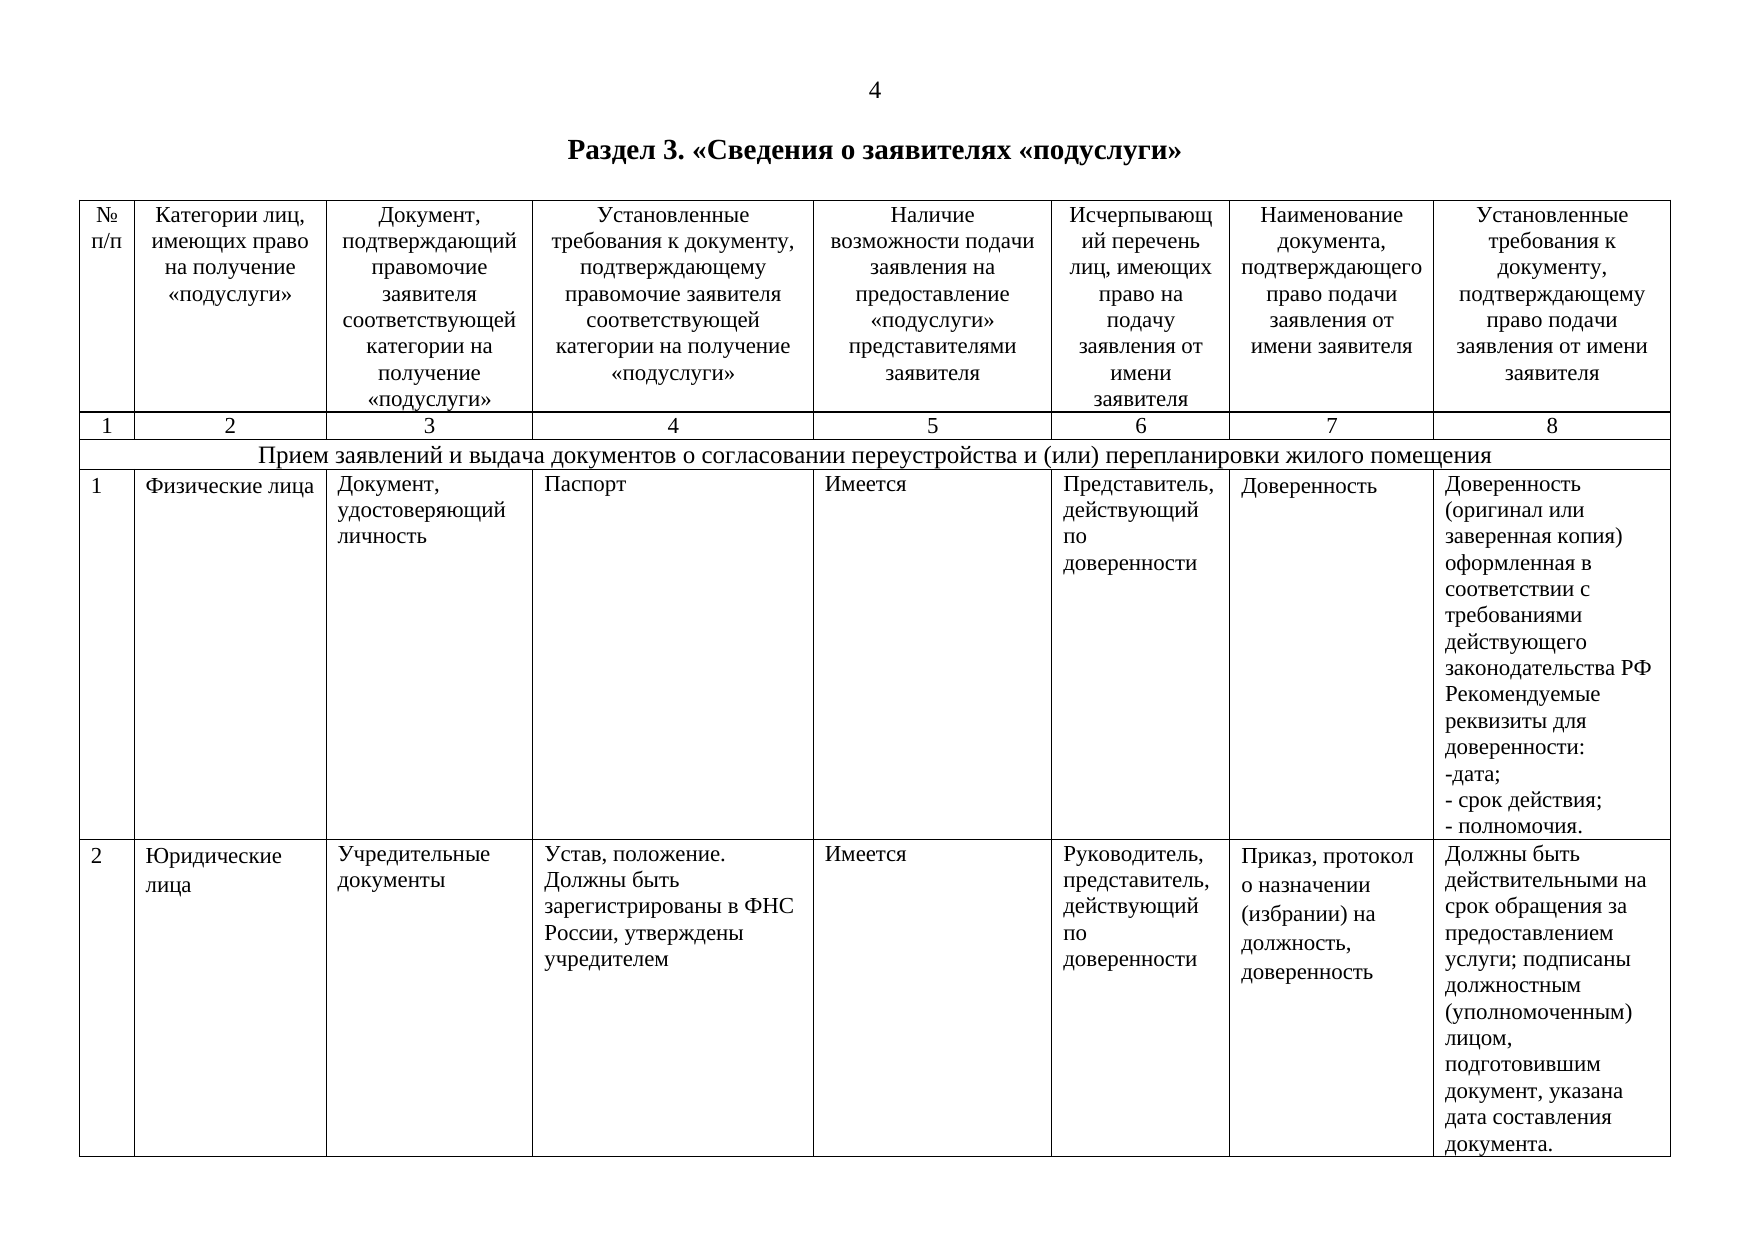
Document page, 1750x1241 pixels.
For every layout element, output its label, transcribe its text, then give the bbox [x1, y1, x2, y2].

table_cell Должны быть действительными на срок обращения за предоставлением услуги; подписаны должностным (уполномоченным) лицом, подготовившим документ, указана дата составления документа. [1434, 840, 1670, 1156]
table_cell Доверенность (оригинал или заверенная копия) оформленная в соответствии с требованиями действующего законодательства РФ Рекомендуемые реквизиты для доверенности: -дата; - срок действия; - полномочия. [1434, 470, 1670, 839]
table_cell Физические лица [135, 470, 326, 839]
table_cell Устав, положение. Должны быть зарегистрированы в ФНС России, утверждены учредителем [533, 840, 813, 1156]
table_header Установленные требования к документу, подтверждающему правомочие заявителя соответствующей категории на получение «подуслуги» [533, 201, 813, 411]
table_cell 4 [533, 413, 813, 439]
table_cell 1 [80, 470, 134, 839]
table_cell 2 [135, 413, 326, 439]
table_header Документ, подтверждающий правомочие заявителя соответствующей категории на получение «подуслуги» [327, 201, 532, 411]
table_cell Представитель, действующий по доверенности [1052, 470, 1229, 839]
table_cell 7 [1230, 413, 1433, 439]
table_cell 5 [814, 413, 1051, 439]
table_cell Доверенность [1230, 470, 1433, 839]
table_cell Приказ, протокол о назначении (избрании) на должность, доверенность [1230, 840, 1433, 1156]
text Раздел 3. «Сведения о заявителях «подуслуги» [75, 132, 1675, 166]
table_cell 8 [1434, 413, 1670, 439]
table_cell Юридические лица [135, 840, 326, 1156]
table_cell 1 [80, 413, 134, 439]
table_cell Учредительные документы [327, 840, 532, 1156]
table_header Исчерпывающий перечень лиц, имеющих право на подачу заявления от имени заявителя [1052, 201, 1229, 411]
table_header № п/п [80, 201, 134, 411]
table_header Наименование документа, подтверждающего право подачи заявления от имени заявителя [1230, 201, 1433, 411]
table_cell 2 [80, 840, 134, 1156]
table_cell Имеется [814, 840, 1051, 1156]
table_cell 6 [1052, 413, 1229, 439]
table_header Наличие возможности подачи заявления на предоставление «подуслуги» представителями заявителя [814, 201, 1051, 411]
table_header Установленные требования к документу, подтверждающему право подачи заявления от имени заявителя [1434, 201, 1670, 411]
table_cell Документ, удостоверяющий личность [327, 470, 532, 839]
table_cell Имеется [814, 470, 1051, 839]
table_cell 3 [327, 413, 532, 439]
table_cell Паспорт [533, 470, 813, 839]
table_cell Руководитель, представитель, действующий по доверенности [1052, 840, 1229, 1156]
table_cell Прием заявлений и выдача документов о согласовании переустройства и (или) перепланировки жилого помещения [80, 440, 1670, 469]
table_header Категории лиц, имеющих право на получение «подуслуги» [135, 201, 326, 411]
